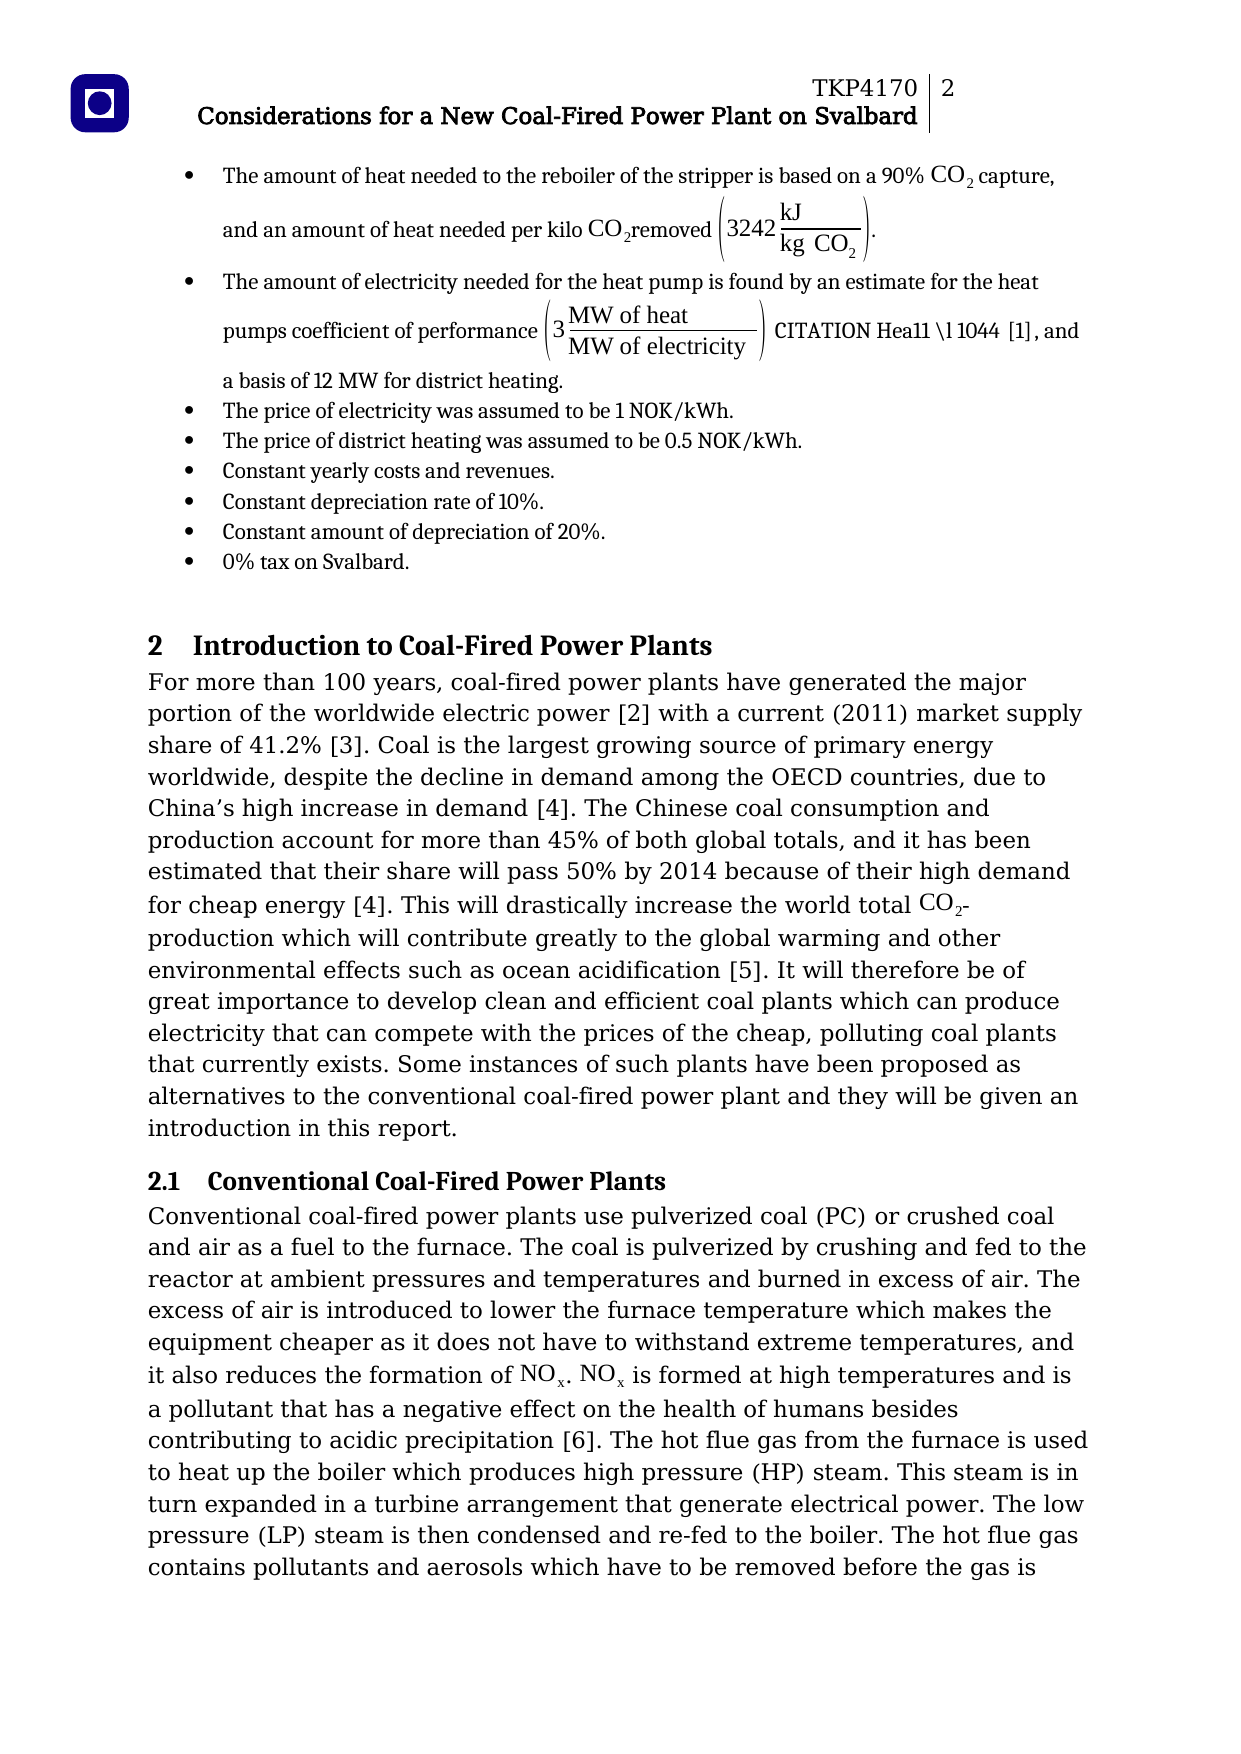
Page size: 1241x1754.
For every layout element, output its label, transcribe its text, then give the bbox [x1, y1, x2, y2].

list The amount of heat needed to the reboiler of the stripper is based on a 90% capture, and an amount of heat needed per kilo removed . [185, 160, 1093, 265]
list The price of district heating was assumed to be 0.5 NOK/kWh. [185, 428, 1093, 454]
list The amount of electricity needed for the heat pump is found by an estimate for the heat pumps coefficient of performance , and a basis of 12 MW for district heating. [185, 268, 1093, 394]
list Constant depreciation rate of 10%. [185, 488, 1093, 515]
list The price of electricity was assumed to be 1 NOK/kWh. [185, 398, 1093, 424]
subtitle Introduction to Coal-Fired Power Plants [148, 629, 1093, 663]
subtitle Conventional Coal-Fired Power Plants [148, 1166, 1093, 1197]
text For more than 100 years, coal-fired power plants have generated the major portion of the worldwide electric power with a current (2011) market supply share of 41.2% . Coal is the largest growing source of primary energy worldwide, despite the decline in demand among the OECD countries, due to China’s high increase in demand . The Chinese coal consumption and production account for more than 45% of both global totals, and it has been estimated that their share will pass 50% by 2014 because of their high demand for cheap energy . This will drastically increase the world total -production which will contribute greatly to the global warming and other environmental effects such as ocean acidification . It will therefore be of great importance to develop clean and efficient coal plants which can produce electricity that can compete with the prices of the cheap, polluting coal plants that currently exists. Some instances of such plants have been proposed as alternatives to the conventional coal-fired power plant and they will be given an introduction in this report. [148, 668, 1093, 1141]
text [148, 1201, 1093, 1580]
list Constant yearly costs and revenues. [185, 458, 1093, 484]
list Constant amount of depreciation of 20%. [185, 519, 1093, 545]
list 0% tax on Svalbard. [185, 549, 1093, 575]
